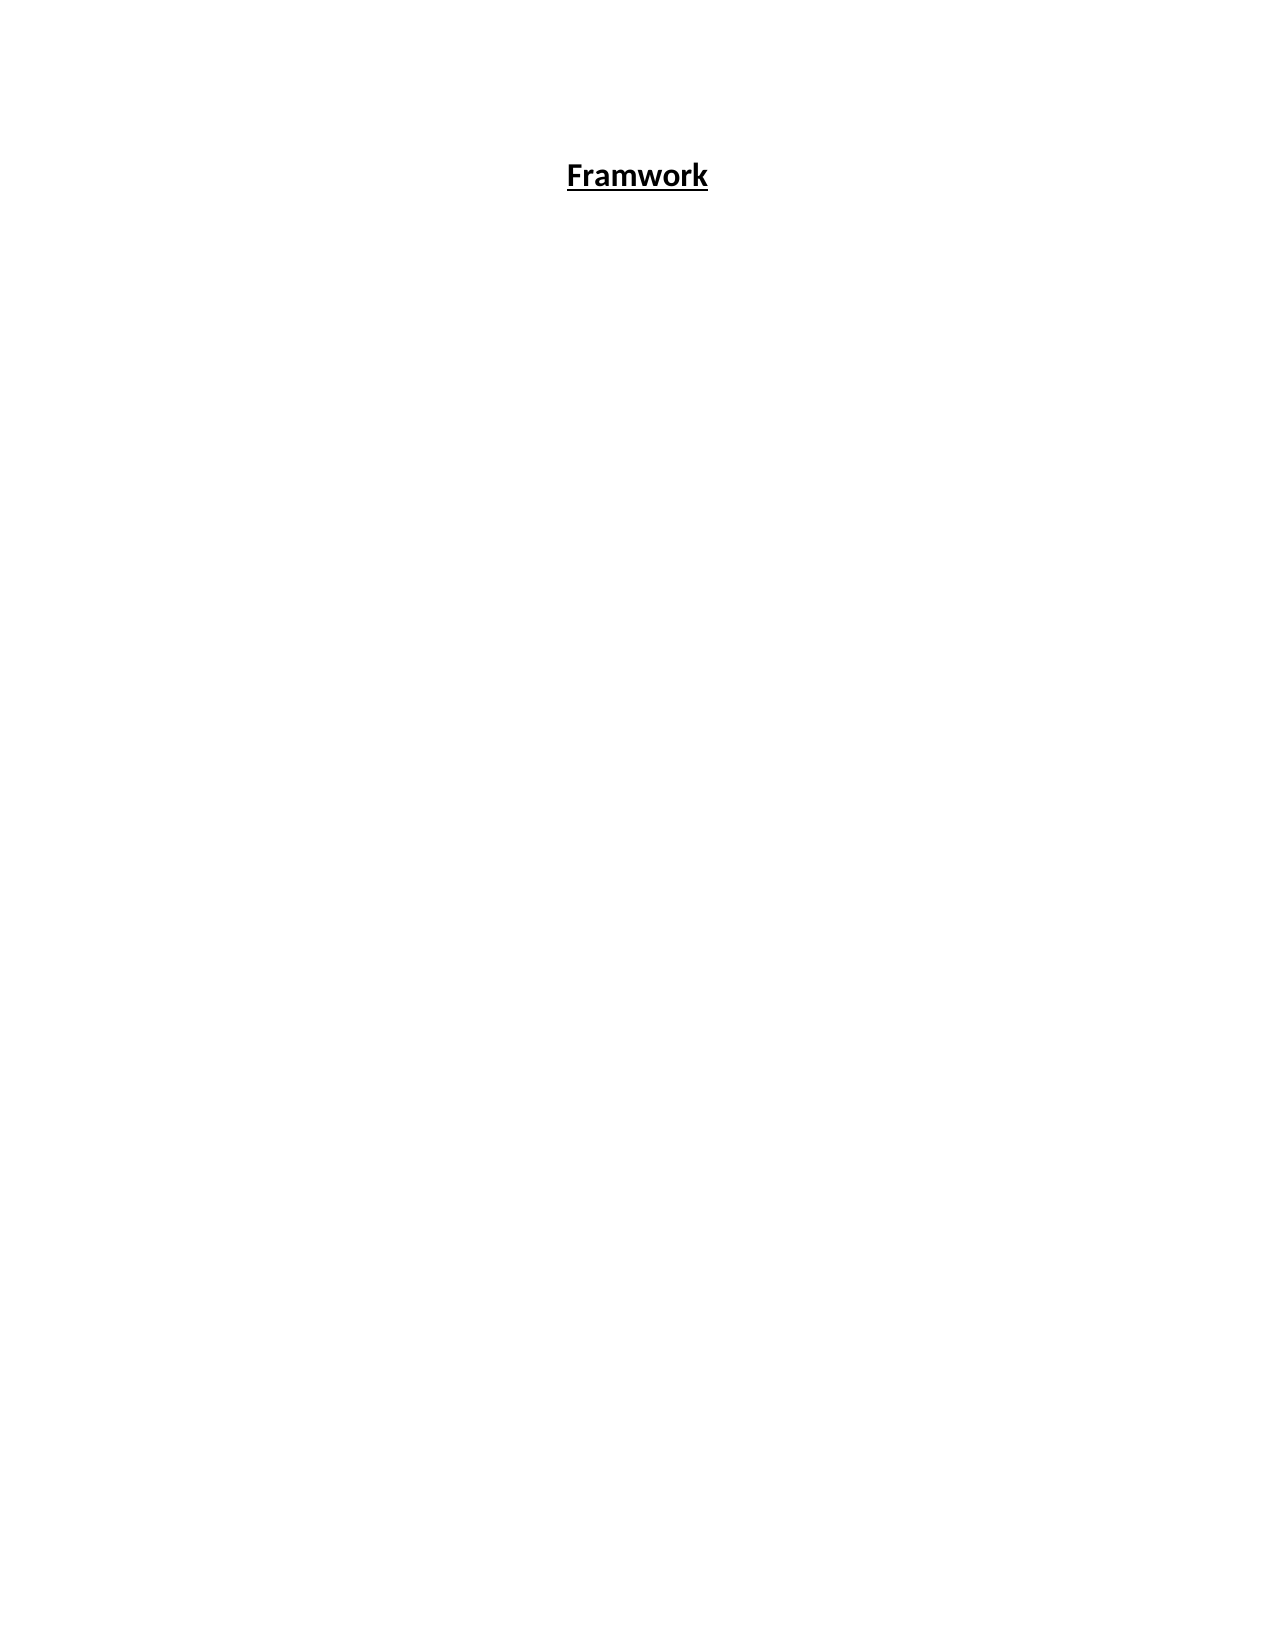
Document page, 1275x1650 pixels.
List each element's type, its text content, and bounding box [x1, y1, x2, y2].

subtitle Framwork [187, 154, 1087, 195]
